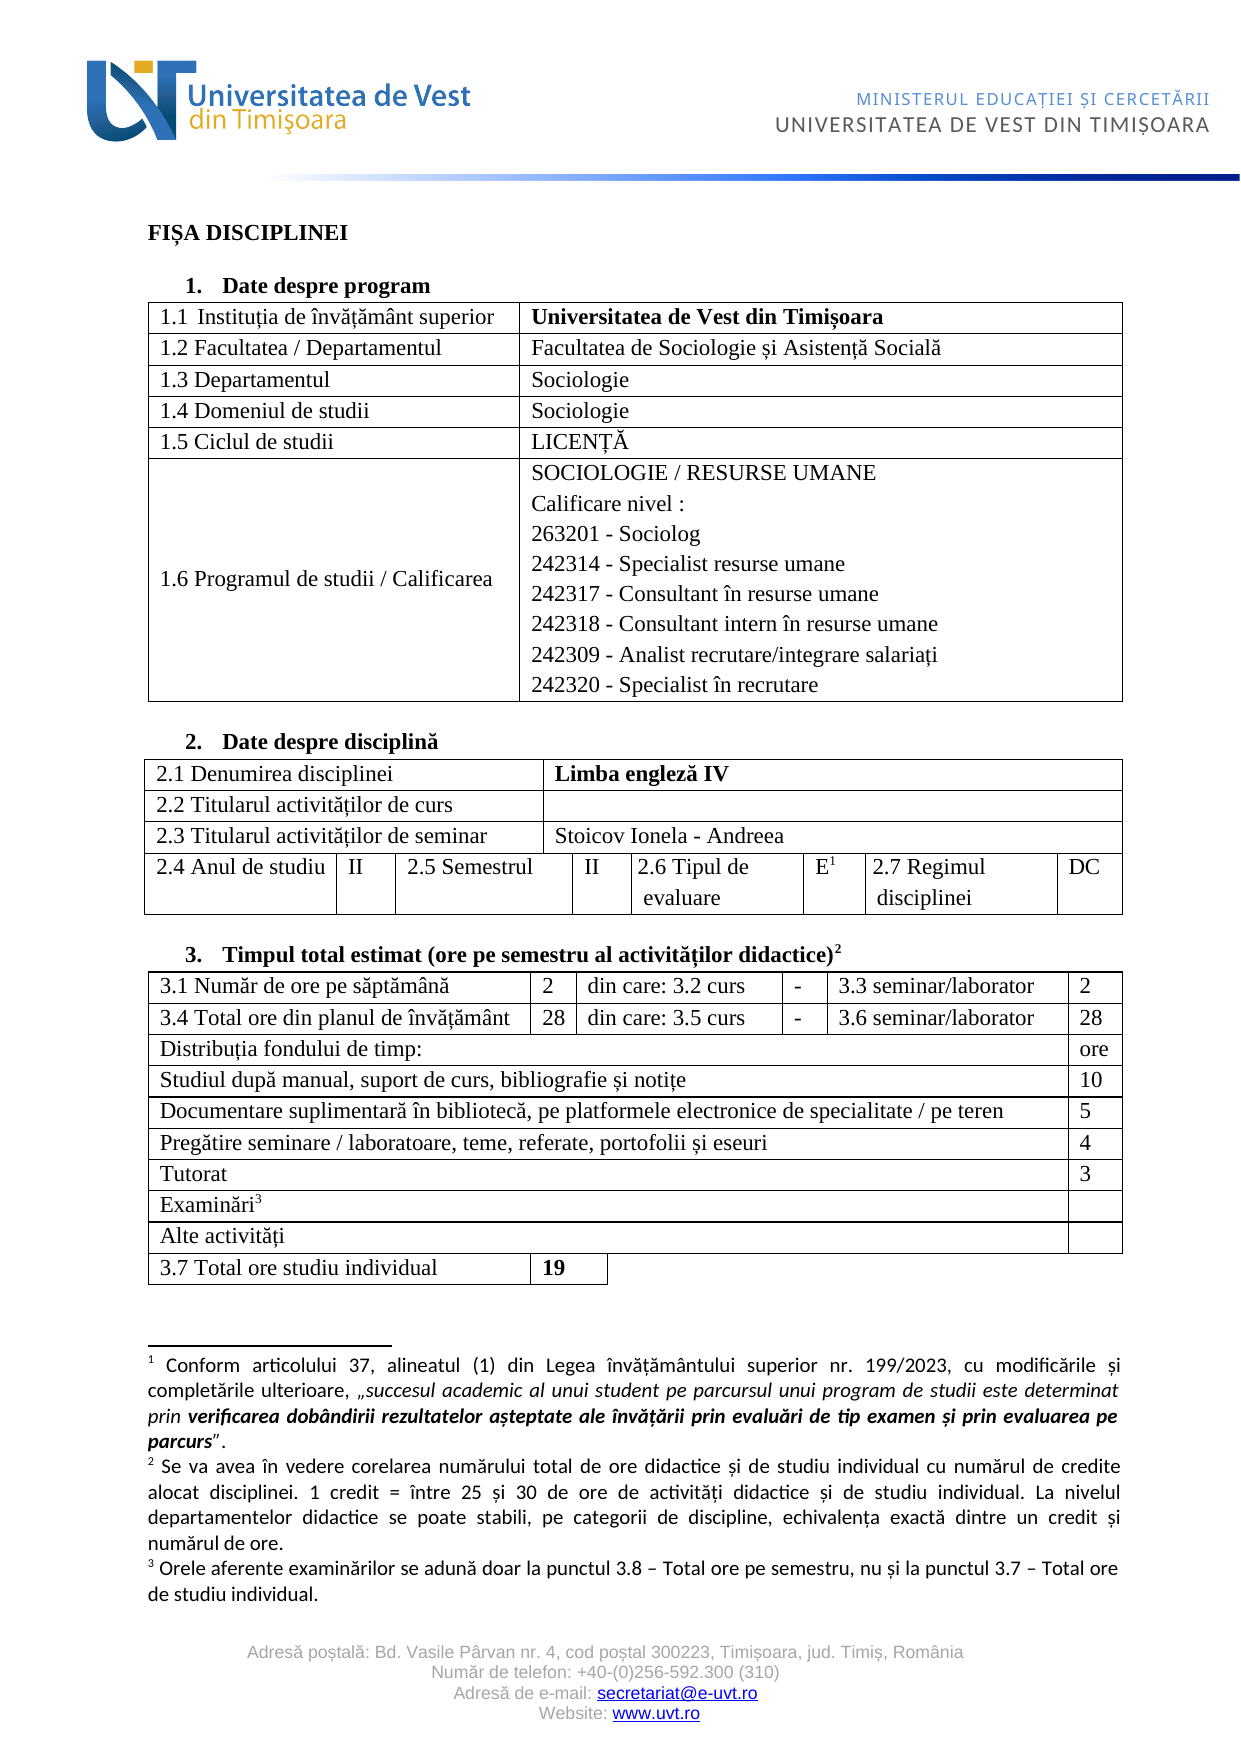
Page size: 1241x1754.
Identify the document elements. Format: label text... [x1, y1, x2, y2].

table_cell Sociologie [520, 366, 1122, 396]
table_cell 1.3 Departamentul [149, 366, 519, 396]
table_cell Examinări [149, 1191, 1068, 1221]
table_cell Tutorat [149, 1160, 1068, 1190]
picture [266, 174, 1240, 181]
table_cell 1.4 Domeniul de studii [149, 397, 519, 427]
table_header din care: 3.2 curs [577, 973, 782, 1003]
table_header 3.3 seminar/laborator [828, 973, 1068, 1003]
table_cell Studiul după manual, suport de curs, bibliografie și notițe [149, 1066, 1068, 1096]
table_cell Sociologie [520, 397, 1122, 427]
table_header 2.1 Denumirea disciplinei [145, 760, 543, 790]
table_header 3.1 Număr de ore pe săptămână [149, 973, 530, 1003]
table_cell din care: 3.5 curs [577, 1004, 782, 1034]
table_cell Pregătire seminare / laboratoare, teme, referate, portofolii și eseuri [149, 1129, 1068, 1159]
table_cell 3.6 seminar/laborator [828, 1004, 1068, 1034]
table_header 2 [531, 973, 576, 1003]
table_cell 2.6 Tipul de evaluare [632, 854, 803, 914]
table_cell 10 [1069, 1066, 1122, 1096]
table_header Universitatea de Vest din Timișoara [520, 303, 1122, 333]
table_cell 2.7 Regimul disciplinei [866, 854, 1057, 914]
table_cell 2.4 Anul de studiu [145, 854, 336, 914]
table_cell Alte activități [149, 1223, 1068, 1253]
table_cell LICENȚĂ [520, 428, 1122, 458]
table_cell DC [1058, 854, 1122, 914]
table_cell 1.6 Programul de studii / Calificarea [149, 459, 519, 701]
table_cell Documentare suplimentară în bibliotecă, pe platformele electronice de specialitate / pe teren [149, 1098, 1068, 1128]
table_cell ore [1069, 1035, 1122, 1065]
table_cell II [573, 854, 631, 914]
list Date despre disciplină [185, 728, 1122, 755]
list Timpul total estimat (ore pe semestru al activităților didactice) [185, 941, 1122, 968]
table_cell 1.2 Facultatea / Departamentul [149, 334, 519, 364]
list Date despre program [185, 272, 1122, 298]
table_cell [544, 791, 1122, 821]
table_cell [1069, 1223, 1122, 1253]
table_header - [783, 973, 827, 1003]
table_cell 2.2 Titularul activităților de curs [145, 791, 543, 821]
picture [75, 30, 482, 171]
table_cell 3.4 Total ore din planul de învățământ [149, 1004, 530, 1034]
table_cell 19 [531, 1254, 607, 1284]
table_cell [1069, 1191, 1122, 1221]
table_cell 3.7 Total ore studiu individual [149, 1254, 530, 1284]
table_cell E [804, 854, 865, 914]
table_cell II [337, 854, 395, 914]
table_cell 2.5 Semestrul [396, 854, 572, 914]
table_cell 28 [531, 1004, 576, 1034]
table_cell 1.5 Ciclul de studii [149, 428, 519, 458]
table_header 2 [1069, 973, 1122, 1003]
table_cell 5 [1069, 1098, 1122, 1128]
text FIȘA DISCIPLINEI [148, 219, 1122, 246]
table_cell - [783, 1004, 827, 1034]
table_cell Stoicov Ionela - Andreea [544, 822, 1122, 852]
table_cell 3 [1069, 1160, 1122, 1190]
table_cell Facultatea de Sociologie și Asistență Socială [520, 334, 1122, 364]
table_cell SOCIOLOGIE / RESURSE UMANE Calificare nivel : 263201 - Sociolog 242314 - Specialist resurse umane 242317 - Consultant în resurse umane 242318 - Consultant intern în resurse umane 242309 - Analist recrutare/integrare salariați 242320 - Specialist în recrutare [520, 459, 1122, 701]
table_header Limba engleză IV [544, 760, 1122, 790]
table_cell Distribuția fondului de timp: [149, 1035, 1068, 1065]
table_header Instituția de învățământ superior [149, 303, 519, 333]
table_cell 28 [1069, 1004, 1122, 1034]
table_cell 2.3 Titularul activităților de seminar [145, 822, 543, 852]
table_cell 4 [1069, 1129, 1122, 1159]
